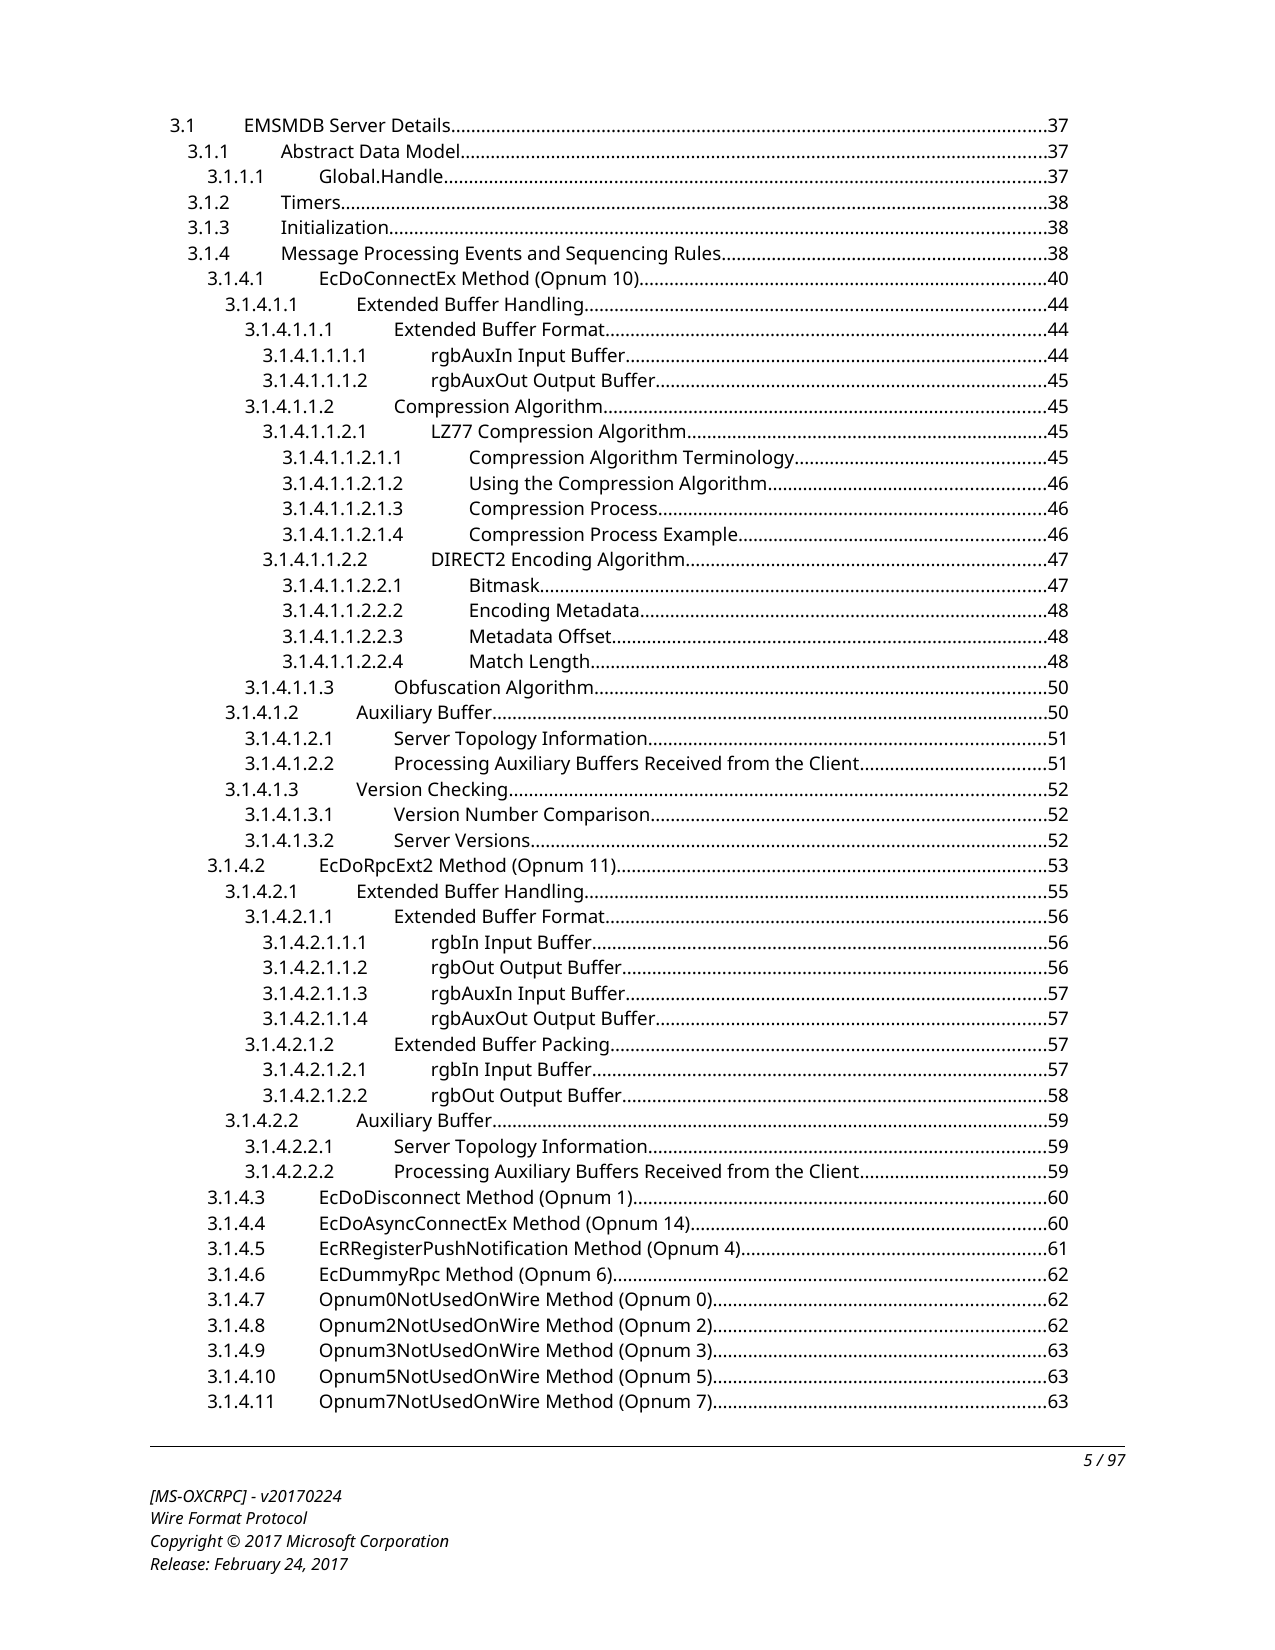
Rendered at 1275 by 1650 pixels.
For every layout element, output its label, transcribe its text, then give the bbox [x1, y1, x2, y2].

text 3.1.4 Message Processing Events and Sequencing Rules 38 [187, 240, 1078, 266]
text 3.1 EMSMDB Server Details 37 [169, 112, 1078, 138]
text 3.1.4.1.2.1 Server Topology Information 51 [244, 725, 1078, 751]
text 3.1.4.2 EcDoRpcExt2 Method (Opnum 11) 53 [207, 853, 1078, 878]
text 3.1.2 Timers 38 [187, 189, 1078, 214]
text 3.1.4.1.1.2.1.3 Compression Process 46 [282, 495, 1078, 521]
text 3.1.4.1.1.3 Obfuscation Algorithm 50 [244, 674, 1078, 699]
text 3.1.4.1.1.2.1.1 Compression Algorithm Terminology 45 [282, 444, 1078, 470]
text 3.1.4.2.1.1.2 rgbOut Output Buffer 56 [262, 955, 1078, 980]
text 3.1.4.1.1.1 Extended Buffer Format 44 [244, 317, 1078, 342]
text 3.1.4.1.1.2.2 DIRECT2 Encoding Algorithm 47 [262, 546, 1078, 572]
text 3.1.4.6 EcDummyRpc Method (Opnum 6) 62 [207, 1261, 1078, 1286]
text 3.1.4.2.1.1.4 rgbAuxOut Output Buffer 57 [262, 1006, 1078, 1031]
text 3.1.3 Initialization 38 [187, 214, 1078, 240]
text 3.1.4.2.1.1.3 rgbAuxIn Input Buffer 57 [262, 980, 1078, 1006]
text 3.1.4.5 EcRRegisterPushNotification Method (Opnum 4) 61 [207, 1235, 1078, 1261]
text 3.1.4.9 Opnum3NotUsedOnWire Method (Opnum 3) 63 [207, 1337, 1078, 1363]
text 3.1.4.1 EcDoConnectEx Method (Opnum 10) 40 [207, 266, 1078, 291]
text 3.1.4.1.3.1 Version Number Comparison 52 [244, 802, 1078, 827]
text 3.1.4.1.1.2.2.4 Match Length 48 [282, 648, 1078, 674]
text 3.1.4.2.1.1.1 rgbIn Input Buffer 56 [262, 929, 1078, 955]
text 3.1.4.1.1.1.2 rgbAuxOut Output Buffer 45 [262, 368, 1078, 393]
text 3.1.4.2.2 Auxiliary Buffer 59 [225, 1108, 1078, 1133]
text 3.1.4.3 EcDoDisconnect Method (Opnum 1) 60 [207, 1184, 1078, 1210]
text 3.1.4.1.1.2.1.2 Using the Compression Algorithm 46 [282, 470, 1078, 495]
text 3.1.4.1.2 Auxiliary Buffer 50 [225, 699, 1078, 725]
text 3.1.4.1.1.2.2.1 Bitmask 47 [282, 572, 1078, 597]
text 3.1.4.1.1.2 Compression Algorithm 45 [244, 393, 1078, 419]
text 3.1.4.2.2.2 Processing Auxiliary Buffers Received from the Client 59 [244, 1159, 1078, 1184]
text 3.1.4.2.1.2 Extended Buffer Packing 57 [244, 1031, 1078, 1057]
text 3.1.4.2.1 Extended Buffer Handling 55 [225, 878, 1078, 904]
text 3.1.4.2.2.1 Server Topology Information 59 [244, 1133, 1078, 1159]
text 3.1.4.2.1.2.2 rgbOut Output Buffer 58 [262, 1082, 1078, 1108]
text 3.1.4.1.3.2 Server Versions 52 [244, 827, 1078, 853]
text 3.1.4.1.1.1.1 rgbAuxIn Input Buffer 44 [262, 342, 1078, 368]
text 3.1.4.10 Opnum5NotUsedOnWire Method (Opnum 5) 63 [207, 1363, 1078, 1388]
text 3.1.4.11 Opnum7NotUsedOnWire Method (Opnum 7) 63 [207, 1388, 1078, 1414]
text 3.1.4.8 Opnum2NotUsedOnWire Method (Opnum 2) 62 [207, 1312, 1078, 1337]
text 3.1.1.1 Global.Handle 37 [207, 163, 1078, 189]
text 3.1.4.1.1.2.2.2 Encoding Metadata 48 [282, 597, 1078, 623]
text 3.1.4.1.1.2.1 LZ77 Compression Algorithm 45 [262, 419, 1078, 444]
text 3.1.4.2.1.1 Extended Buffer Format 56 [244, 904, 1078, 929]
text 3.1.4.2.1.2.1 rgbIn Input Buffer 57 [262, 1057, 1078, 1082]
text 3.1.4.1.3 Version Checking 52 [225, 776, 1078, 802]
text 3.1.4.1.1.2.1.4 Compression Process Example 46 [282, 521, 1078, 546]
text 3.1.4.4 EcDoAsyncConnectEx Method (Opnum 14) 60 [207, 1210, 1078, 1235]
text 3.1.1 Abstract Data Model 37 [187, 138, 1078, 163]
text 3.1.4.1.1 Extended Buffer Handling 44 [225, 291, 1078, 317]
text 3.1.4.7 Opnum0NotUsedOnWire Method (Opnum 0) 62 [207, 1286, 1078, 1312]
text 3.1.4.1.1.2.2.3 Metadata Offset 48 [282, 623, 1078, 648]
text 3.1.4.1.2.2 Processing Auxiliary Buffers Received from the Client 51 [244, 751, 1078, 776]
